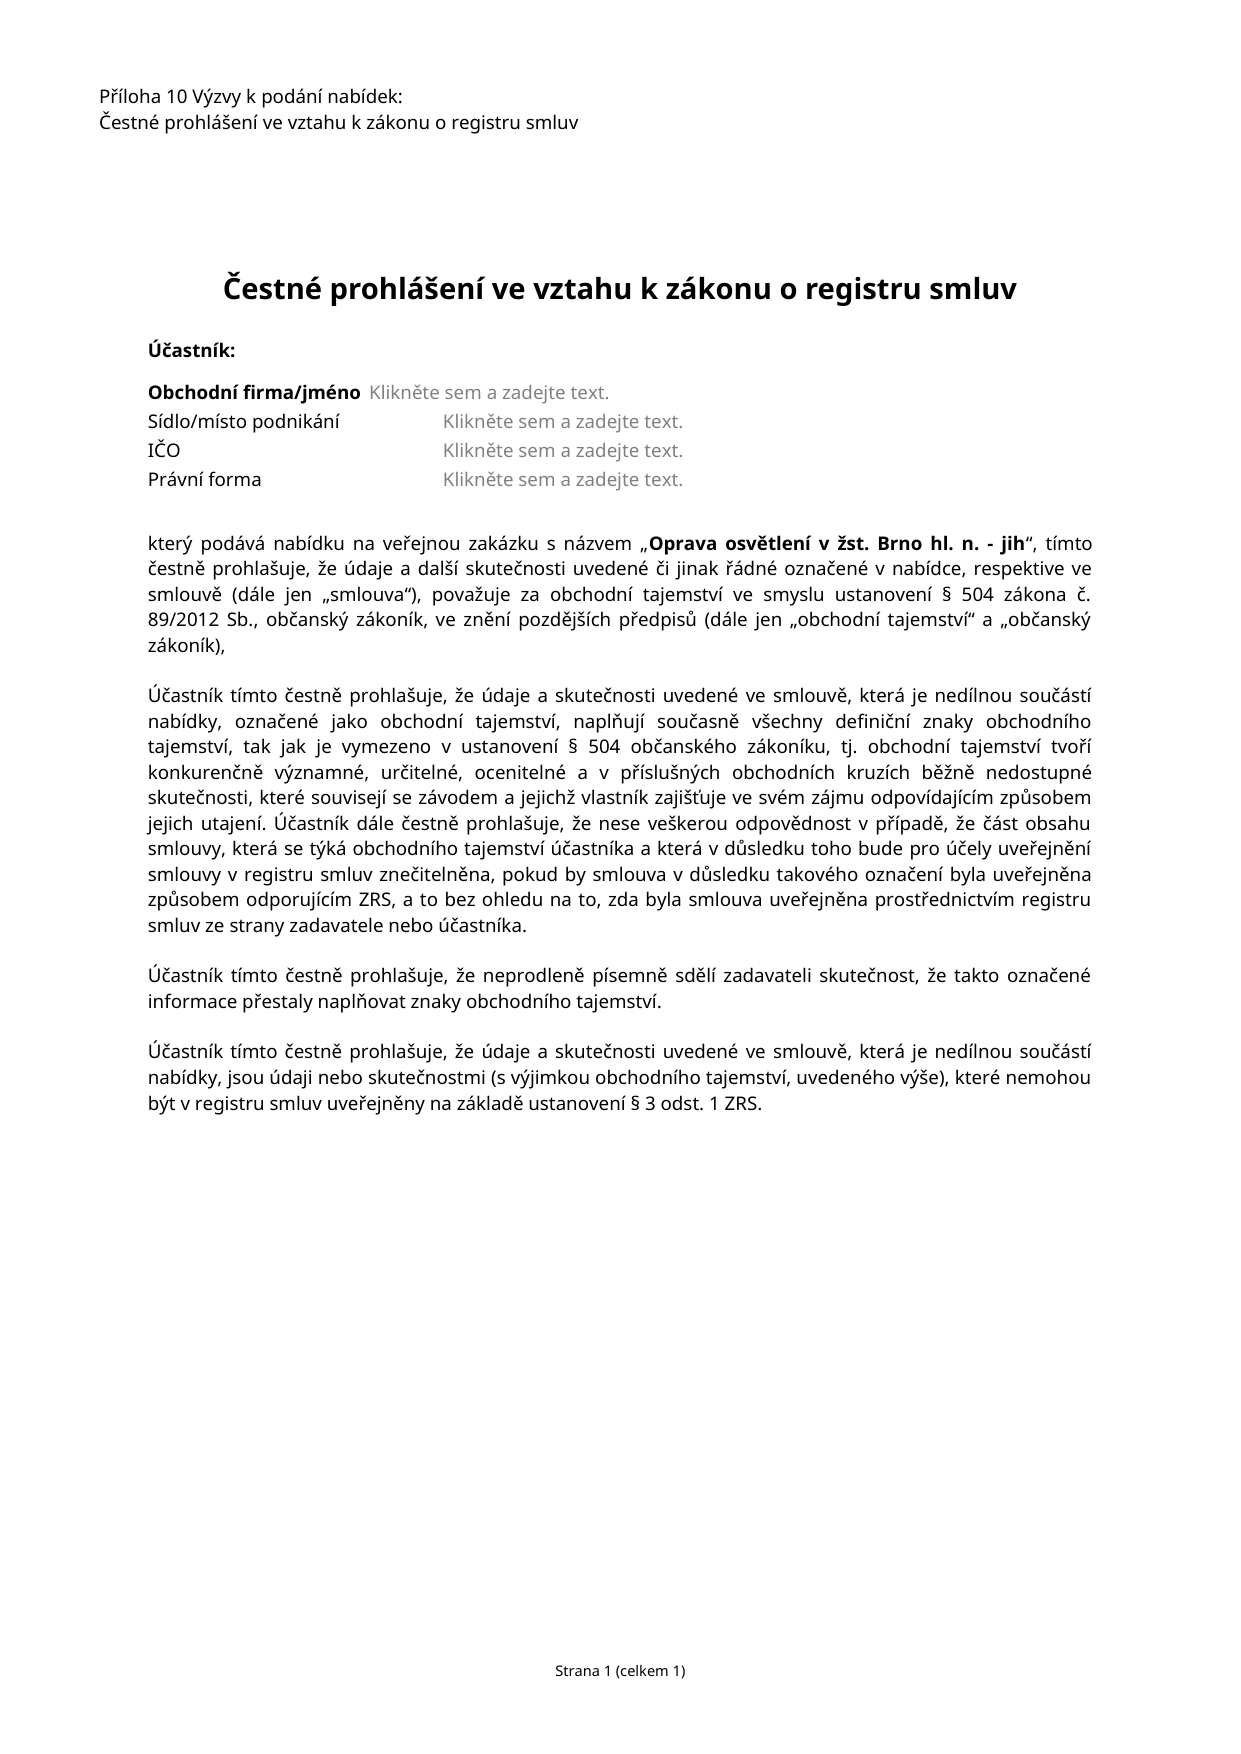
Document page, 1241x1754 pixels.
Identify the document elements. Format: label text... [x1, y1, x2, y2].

text Účastník tímto čestně prohlašuje, že neprodleně písemně sdělí zadavateli skutečnost, že takto označené informace přestaly naplňovat znaky obchodního tajemství. [148, 963, 1093, 1014]
text Účastník tímto čestně prohlašuje, že údaje a skutečnosti uvedené ve smlouvě, která je nedílnou součástí nabídky, jsou údaji nebo skutečnostmi (s výjimkou obchodního tajemství, uvedeného výše), které nemohou být v registru smluv uveřejněny na základě ustanovení § 3 odst. 1 ZRS. [148, 1039, 1093, 1115]
title Čestné prohlášení ve vztahu k zákonu o registru smluv [148, 268, 1093, 308]
text Účastník tímto čestně prohlašuje, že údaje a skutečnosti uvedené ve smlouvě, která je nedílnou součástí nabídky, označené jako obchodní tajemství, naplňují současně všechny definiční znaky obchodního tajemství, tak jak je vymezeno v ustanovení § 504 občanského zákoníku, tj. obchodní tajemství tvoří konkurenčně významné, určitelné, ocenitelné a v příslušných obchodních kruzích běžně nedostupné skutečnosti, které souvisejí se závodem a jejichž vlastník zajišťuje ve svém zájmu odpovídajícím způsobem jejich utajení. Účastník dále čestně prohlašuje, že nese veškerou odpovědnost v případě, že část obsahu smlouvy, která se týká obchodního tajemství účastníka a která v důsledku toho bude pro účely uveřejnění smlouvy v registru smluv znečitelněna, pokud by smlouva v důsledku takového označení byla uveřejněna způsobem odporujícím ZRS, a to bez ohledu na to, zda byla smlouva uveřejněna prostřednictvím registru smluv ze strany zadavatele nebo účastníka. [148, 683, 1093, 938]
text Účastník: [148, 333, 1093, 364]
text IČO [148, 434, 1093, 463]
text Právní forma [148, 463, 1093, 492]
text Obchodní firma/jméno [148, 376, 1093, 405]
text který podává nabídku na veřejnou zakázku s názvem „Oprava osvětlení v žst. Brno hl. n. - jih“, tímto čestně prohlašuje, že údaje a další skutečnosti uvedené či jinak řádné označené v nabídce, respektive ve smlouvě (dále jen „smlouva“), považuje za obchodní tajemství ve smyslu ustanovení § 504 zákona č. 89/2012 Sb., občanský zákoník, ve znění pozdějších předpisů (dále jen „obchodní tajemství“ a „občanský zákoník), [148, 530, 1093, 658]
text Sídlo/místo podnikání [148, 405, 1093, 434]
